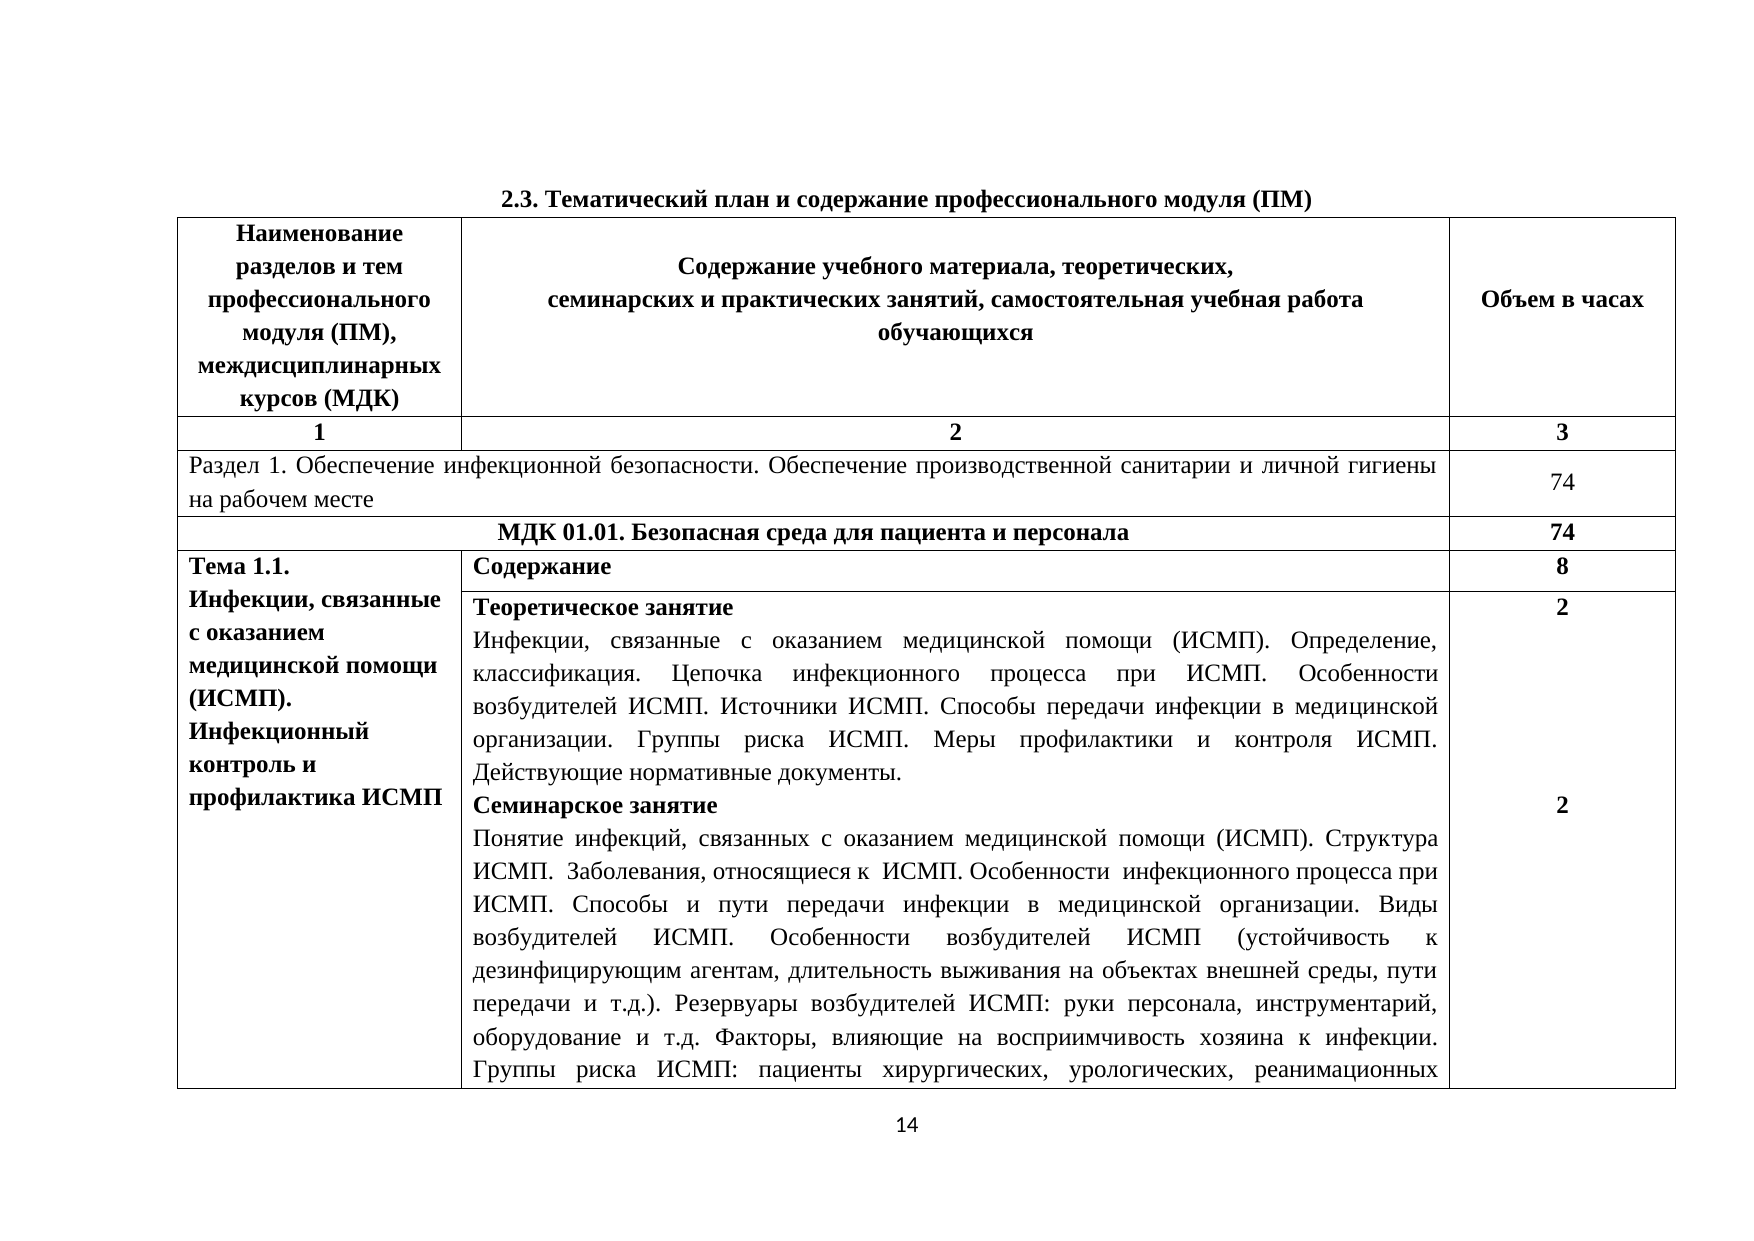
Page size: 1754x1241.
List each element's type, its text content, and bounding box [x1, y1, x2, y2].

table_cell Тема 1.1. Инфекции, связанные с оказанием медицинской помощи (ИСМП). Инфекционный контроль и профилактика ИСМП [178, 551, 461, 1088]
table_cell 74 [1450, 451, 1675, 516]
text 2.3. Тематический план и содержание профессионального модуля (ПМ) [118, 184, 1695, 213]
table_cell 2 [462, 417, 1449, 449]
table_cell 8 [1450, 551, 1675, 591]
table_cell 2 2 4 [1450, 592, 1675, 1088]
table_header Объем в часах [1450, 218, 1675, 416]
table_cell 1 [178, 417, 461, 449]
table_header Содержание учебного материала, теоретических, семинарских и практических занятий, самостоятельная учебная работа обучающихся [462, 218, 1449, 416]
table_header Наименование разделов и тем профессионального модуля (ПМ), междисциплинарных курсов (МДК) [178, 218, 461, 416]
table_cell Раздел 1. Обеспечение инфекционной безопасности. Обеспечение производственной санитарии и личной гигиены на рабочем месте [178, 451, 1449, 516]
table_cell МДК 01.01. Безопасная среда для пациента и персонала [178, 517, 1449, 550]
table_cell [462, 592, 1449, 1088]
table_cell 74 [1450, 517, 1675, 550]
table_cell 3 [1450, 417, 1675, 449]
table_cell Содержание [462, 551, 1449, 591]
